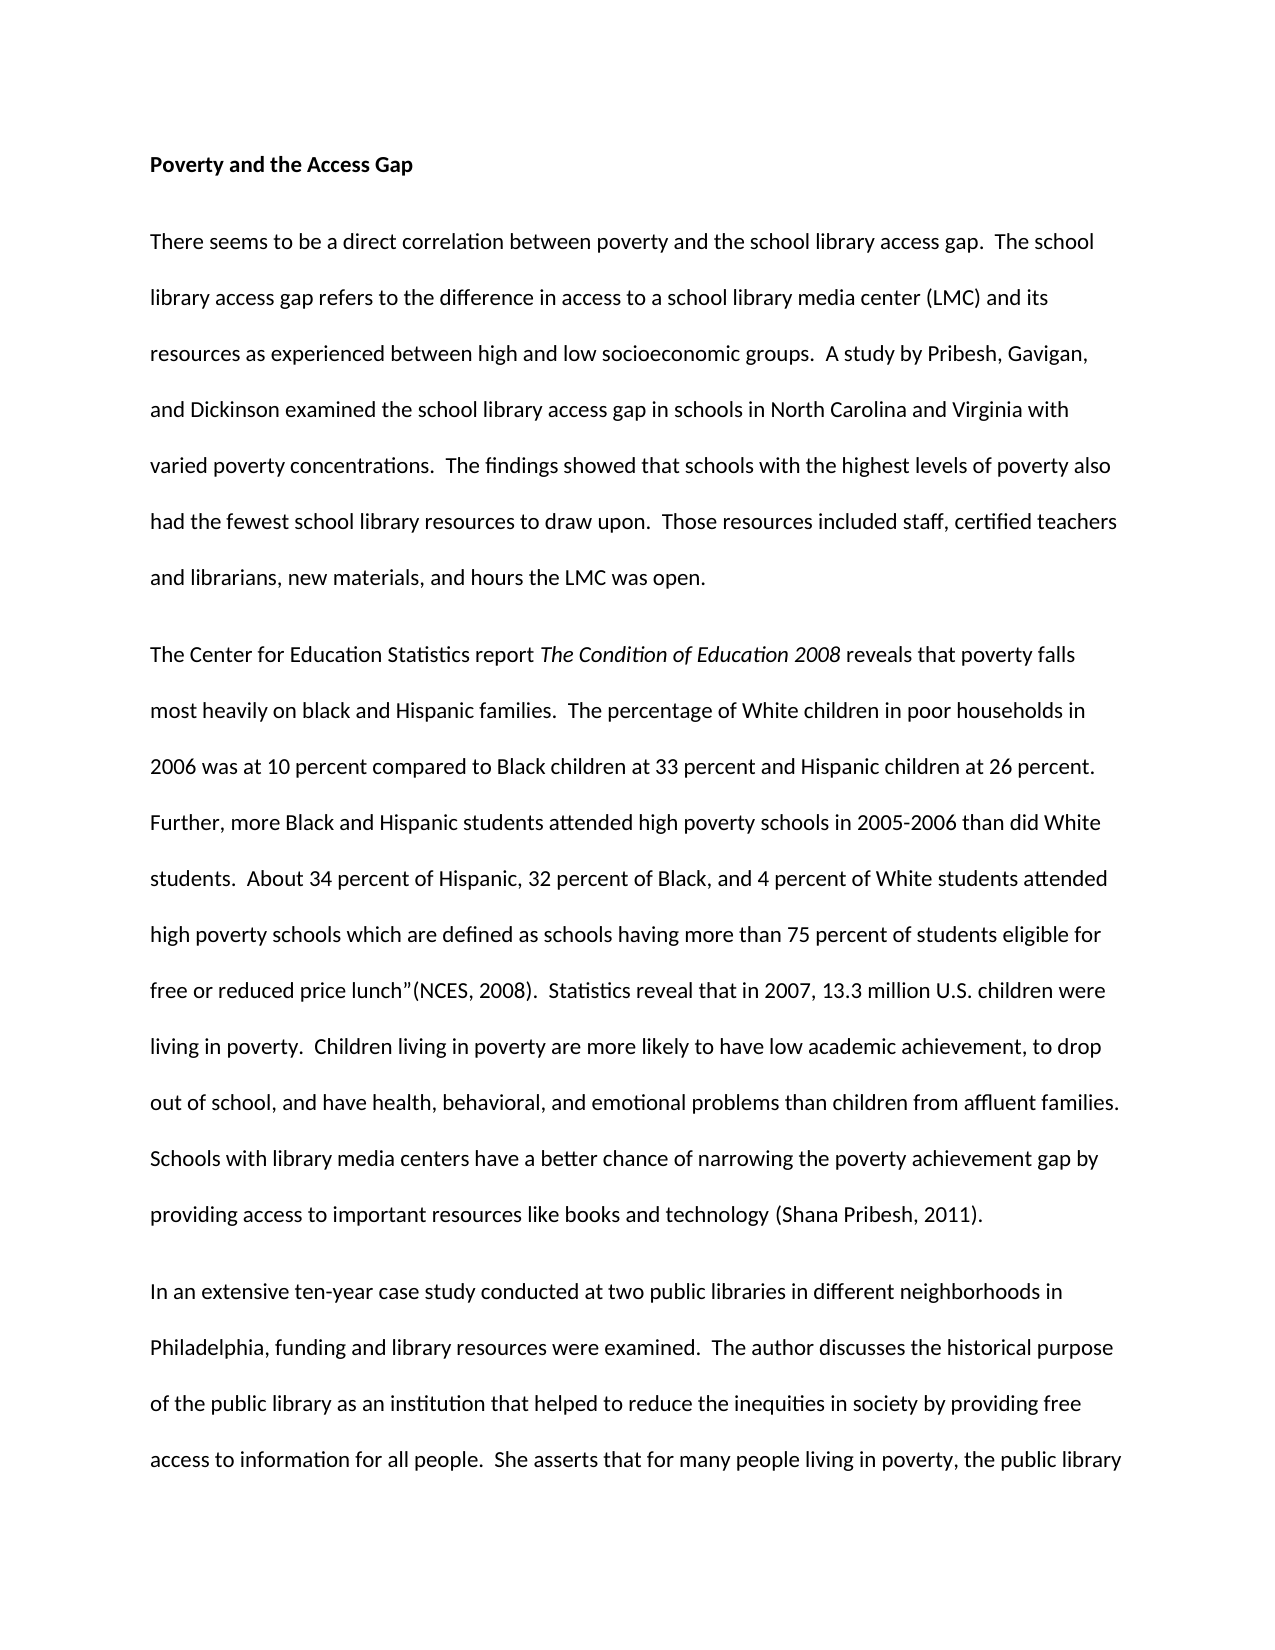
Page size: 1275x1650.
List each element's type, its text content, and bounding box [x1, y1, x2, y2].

text Poverty and the Access Gap [150, 150, 1125, 178]
text The Center for Education Statistics report The Condition of Education 2008 reveals that poverty falls most heavily on black and Hispanic families. The percentage of White children in poor households in 2006 was at 10 percent compared to Black children at 33 percent and Hispanic children at 26 percent. Further, more Black and Hispanic students attended high poverty schools in 2005-2006 than did White students. About 34 percent of Hispanic, 32 percent of Black, and 4 percent of White students attended high poverty schools which are defined as schools having more than 75 percent of students eligible for free or reduced price lunch”(NCES, 2008). Statistics reveal that in 2007, 13.3 million U.S. children were living in poverty. Children living in poverty are more likely to have low academic achievement, to drop out of school, and have health, behavioral, and emotional problems than children from affluent families. Schools with library media centers have a better chance of narrowing the poverty achievement gap by providing access to important resources like books and technology (Shana Pribesh, 2011). [150, 640, 1125, 1228]
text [150, 1277, 1125, 1473]
text There seems to be a direct correlation between poverty and the school library access gap. The school library access gap refers to the difference in access to a school library media center (LMC) and its resources as experienced between high and low socioeconomic groups. A study by Pribesh, Gavigan, and Dickinson examined the school library access gap in schools in North Carolina and Virginia with varied poverty concentrations. The findings showed that schools with the highest levels of poverty also had the fewest school library resources to draw upon. Those resources included staff, certified teachers and librarians, new materials, and hours the LMC was open. [150, 227, 1125, 591]
